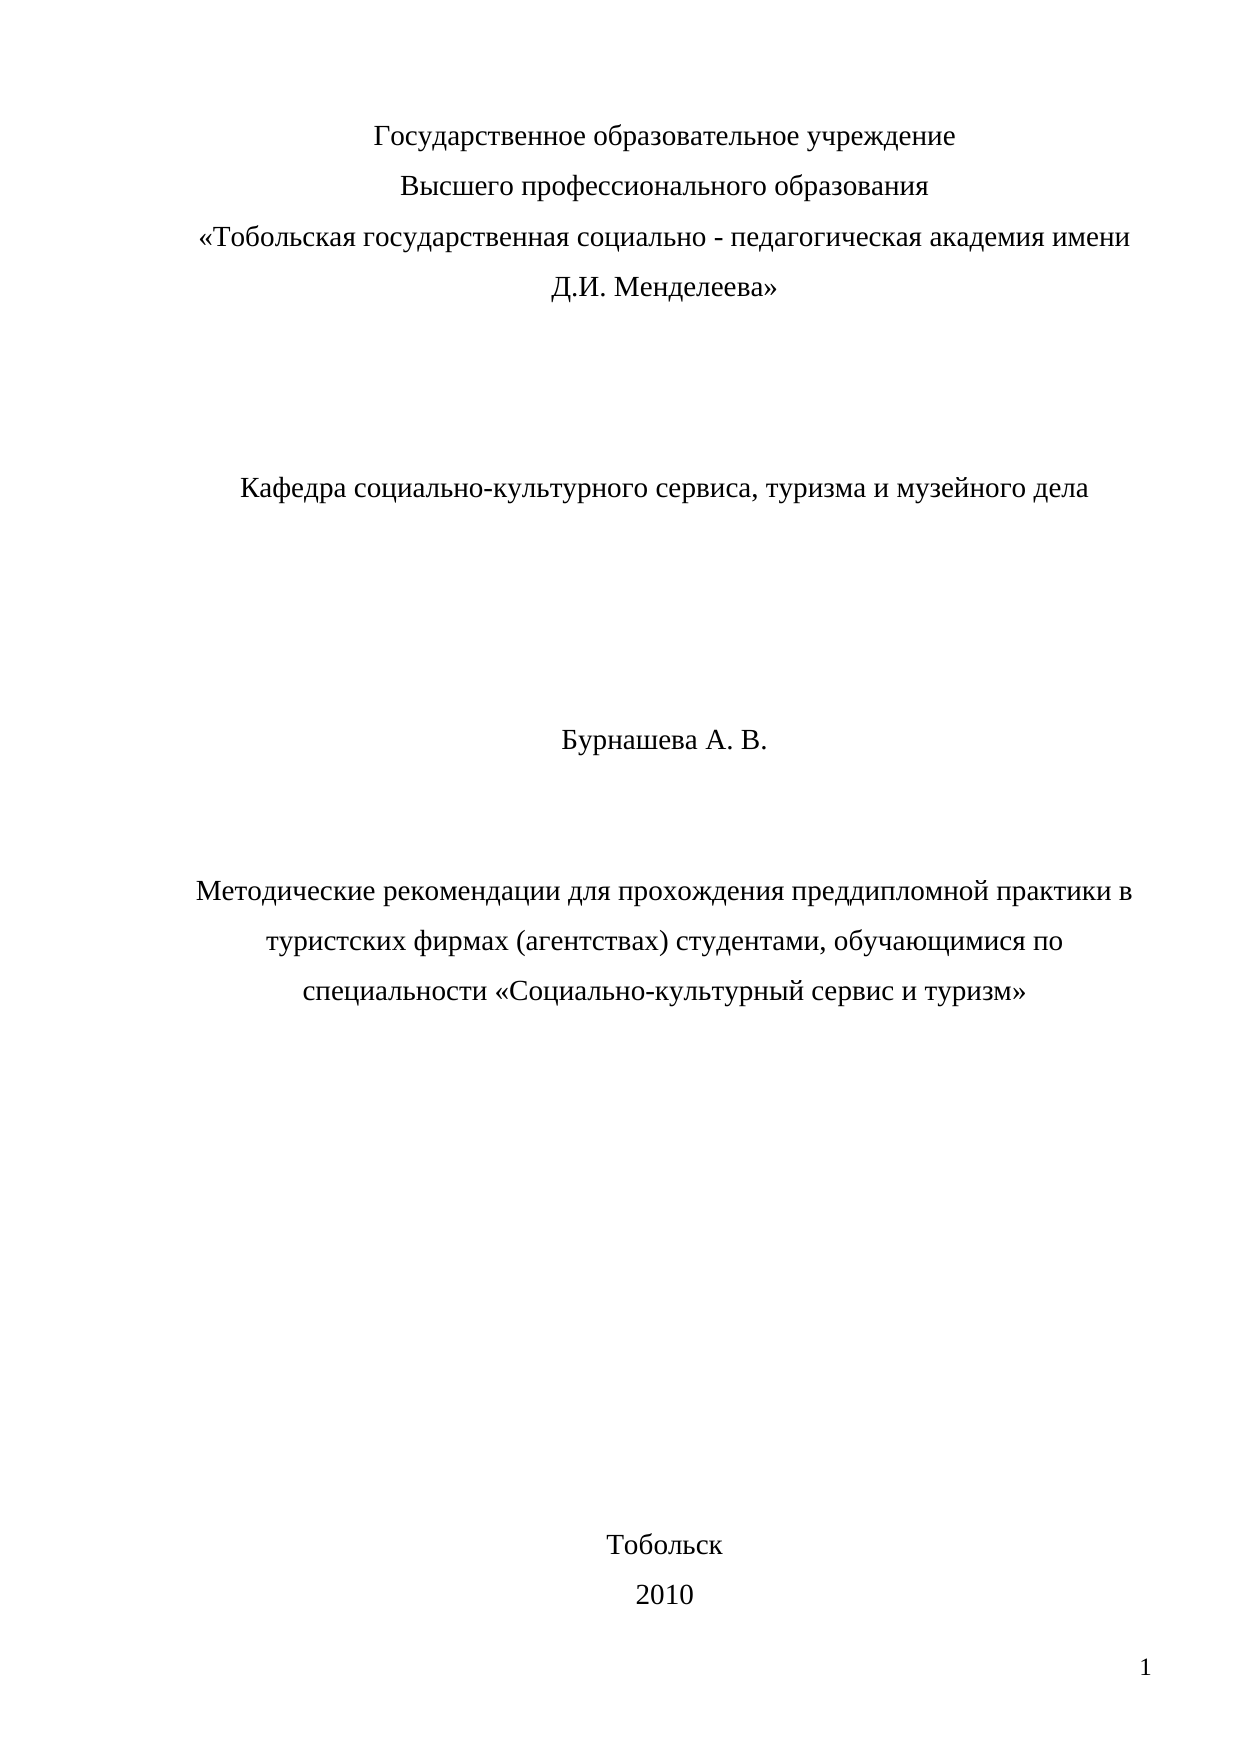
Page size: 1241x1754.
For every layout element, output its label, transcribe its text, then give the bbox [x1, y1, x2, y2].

text Государственное образовательное учреждение [177, 118, 1152, 152]
text Высшего профессионального образования [177, 168, 1152, 202]
text Тобольск [177, 1527, 1152, 1560]
text «Тобольская государственная социально - педагогическая академия имени Д.И. Менделеева» [177, 219, 1152, 303]
text Методические рекомендации для прохождения преддипломной практики в туристских фирмах (агентствах) студентами, обучающимися по специальности «Социально-культурный сервис и туризм» [177, 873, 1152, 1007]
text Бурнашева А. В. [177, 722, 1152, 755]
text 2010 [177, 1577, 1152, 1611]
text Кафедра социально-культурного сервиса, туризма и музейного дела [177, 470, 1152, 504]
